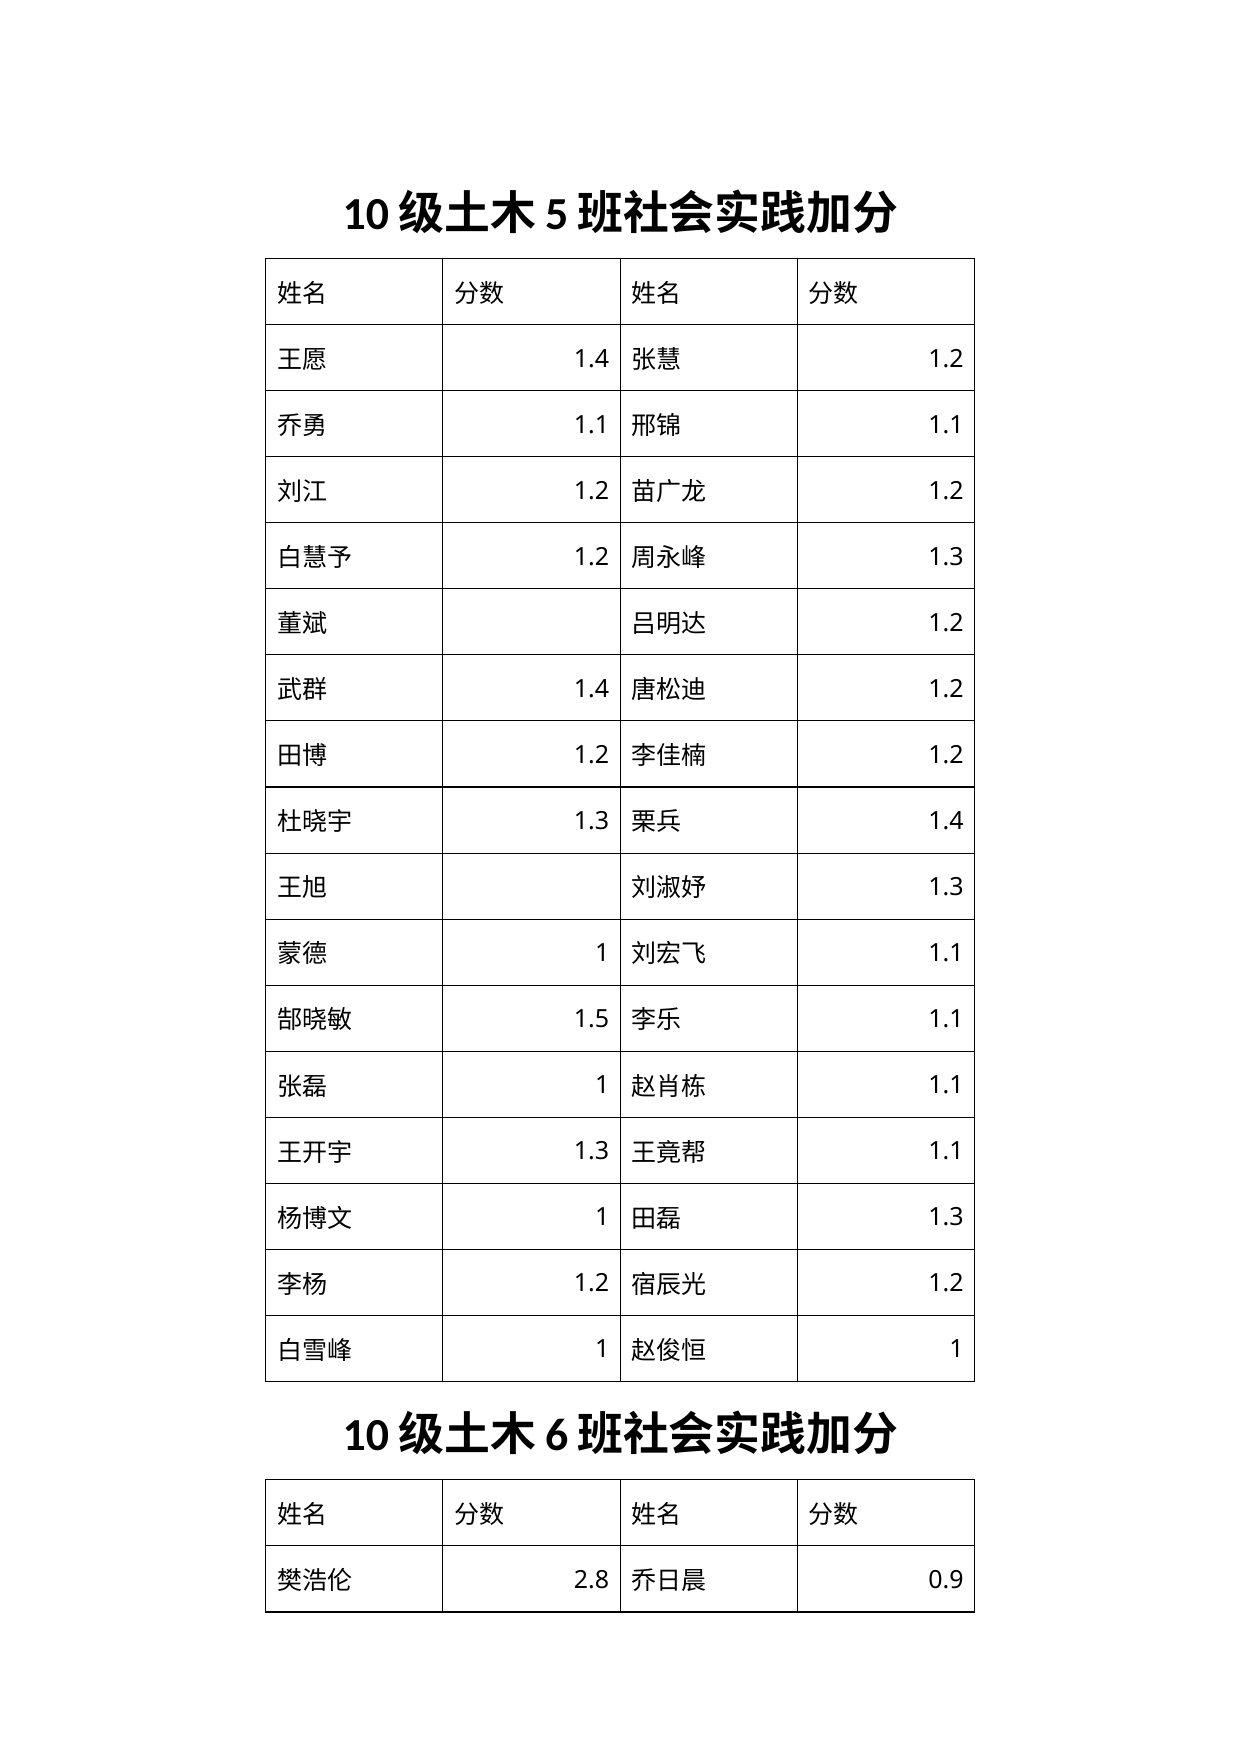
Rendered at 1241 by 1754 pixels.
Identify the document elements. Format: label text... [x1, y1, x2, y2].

table_cell 1.3 [443, 788, 620, 852]
table_cell 张慧 [621, 325, 797, 390]
table_cell 1.3 [798, 854, 974, 918]
table_cell 1.1 [798, 1118, 974, 1183]
table_header 姓名 [266, 259, 442, 324]
table_cell 1 [443, 1184, 620, 1249]
table_cell 苗广龙 [621, 457, 797, 522]
table_cell 1.1 [798, 920, 974, 984]
table_cell 1.2 [798, 721, 974, 786]
table_cell 田磊 [621, 1184, 797, 1249]
table_cell [443, 589, 620, 654]
table_cell 杨博文 [266, 1184, 442, 1249]
table_cell 1 [443, 1052, 620, 1117]
table_cell 1.3 [798, 523, 974, 588]
table_cell 邢锦 [621, 391, 797, 456]
table_cell 乔勇 [266, 391, 442, 456]
table_cell 1.2 [443, 457, 620, 522]
table_cell 李乐 [621, 986, 797, 1051]
table_cell 王愿 [266, 325, 442, 390]
table_cell 白慧予 [266, 523, 442, 588]
table_cell 郜晓敏 [266, 986, 442, 1051]
table_cell 白雪峰 [266, 1316, 442, 1381]
table_cell 宿辰光 [621, 1250, 797, 1315]
table_cell 周永峰 [621, 523, 797, 588]
table_cell 唐松迪 [621, 655, 797, 720]
table_cell 蒙德 [266, 920, 442, 984]
table_cell 刘宏飞 [621, 920, 797, 984]
table_cell 董斌 [266, 589, 442, 654]
table_cell 1.4 [798, 788, 974, 852]
table_cell 樊浩伦 [266, 1546, 442, 1611]
table_cell 王竟帮 [621, 1118, 797, 1183]
table_cell 1.1 [798, 986, 974, 1051]
table_cell 栗兵 [621, 788, 797, 852]
table_cell 刘江 [266, 457, 442, 522]
table_header 分数 [798, 1480, 974, 1545]
table_cell 1.1 [798, 391, 974, 456]
table_header 分数 [443, 259, 620, 324]
table_cell 1.4 [443, 325, 620, 390]
table_cell 1.2 [798, 655, 974, 720]
table_cell 李杨 [266, 1250, 442, 1315]
table_cell 1 [443, 1316, 620, 1381]
table_cell 1.2 [443, 721, 620, 786]
table_cell 武群 [266, 655, 442, 720]
table_cell 1.2 [798, 1250, 974, 1315]
table_cell 张磊 [266, 1052, 442, 1117]
table_cell 1.5 [443, 986, 620, 1051]
table_header 姓名 [621, 1480, 797, 1545]
table_cell 1.2 [443, 1250, 620, 1315]
table_cell 赵俊恒 [621, 1316, 797, 1381]
table_cell 乔日晨 [621, 1546, 797, 1611]
table_header 姓名 [266, 1480, 442, 1545]
table_header 分数 [798, 259, 974, 324]
table_cell 1.2 [798, 457, 974, 522]
table_cell 李佳楠 [621, 721, 797, 786]
table_cell 王开宇 [266, 1118, 442, 1183]
table_cell 1.2 [798, 325, 974, 390]
table_cell 2.8 [443, 1546, 620, 1611]
table_cell 田博 [266, 721, 442, 786]
table_cell [443, 854, 620, 918]
text 10级土木5班社会实践加分 [187, 161, 1053, 258]
table_cell 1.4 [443, 655, 620, 720]
table_cell 吕明达 [621, 589, 797, 654]
table_header 分数 [443, 1480, 620, 1545]
table_cell 1.2 [443, 523, 620, 588]
table_cell 赵肖栋 [621, 1052, 797, 1117]
table_cell 1.2 [798, 589, 974, 654]
table_cell 1.3 [443, 1118, 620, 1183]
table_cell 1.1 [443, 391, 620, 456]
table_cell 1 [443, 920, 620, 984]
text 10级土木6班社会实践加分 [187, 1382, 1053, 1479]
table_cell 1 [798, 1316, 974, 1381]
table_cell 刘淑妤 [621, 854, 797, 918]
table_cell 1.3 [798, 1184, 974, 1249]
table_cell 王旭 [266, 854, 442, 918]
table_cell 1.1 [798, 1052, 974, 1117]
table_header 姓名 [621, 259, 797, 324]
table_cell 0.9 [798, 1546, 974, 1611]
table_cell 杜晓宇 [266, 788, 442, 852]
